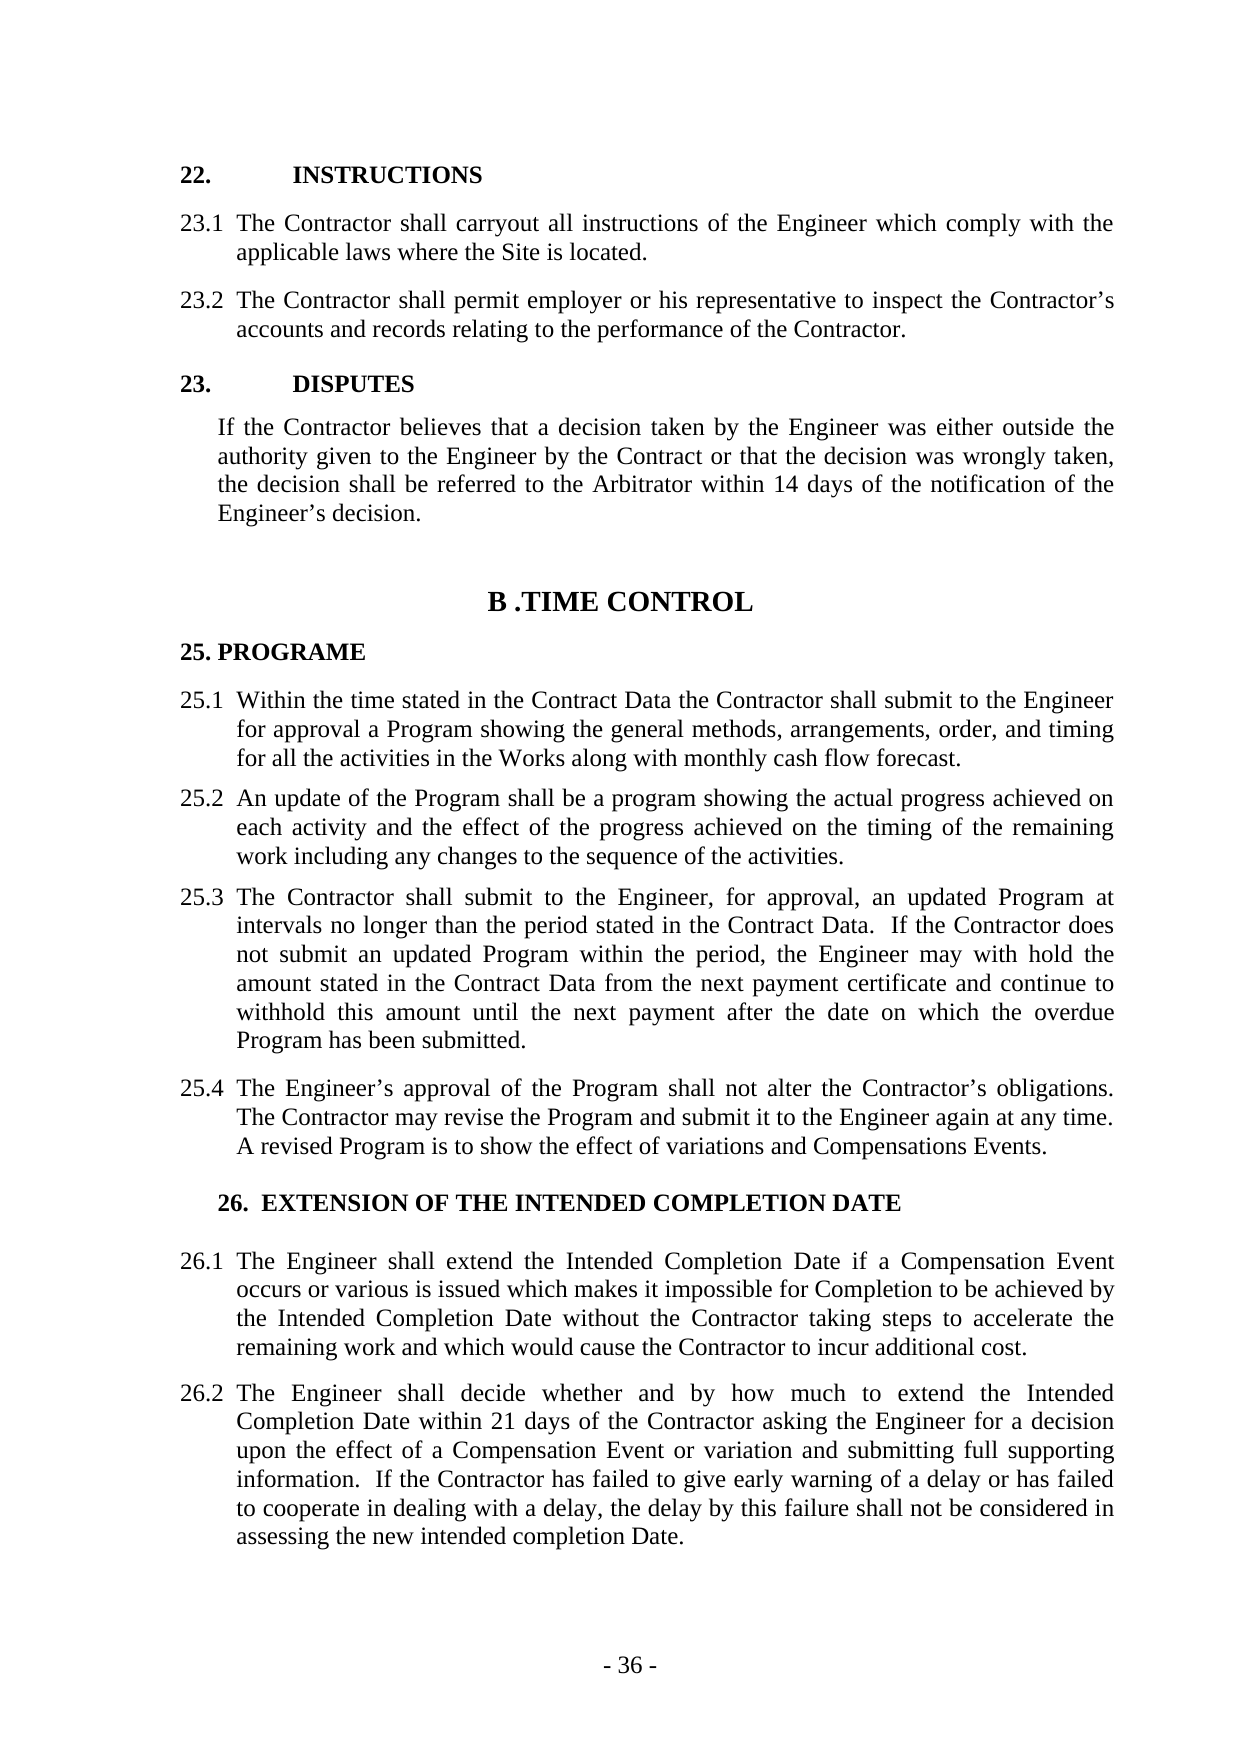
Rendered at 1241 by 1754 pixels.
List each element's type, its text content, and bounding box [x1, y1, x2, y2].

text 25. PROGRAME [180, 637, 1115, 666]
list The Engineer’s approval of the Program shall not alter the Contractor’s obligations. The Contractor may revise the Program and submit it to the Engineer again at any time. A revised Program is to show the effect of variations and Compensations Events. [180, 1073, 1115, 1159]
list The Contractor shall carryout all instructions of the Engineer which comply with the applicable laws where the Site is located. [180, 208, 1115, 266]
subtitle B .TIME CONTROL [217, 584, 1115, 618]
list INSTRUCTIONS [180, 160, 1115, 189]
text 26. EXTENSION OF THE INTENDED COMPLETION DATE [217, 1188, 1115, 1217]
list Within the time stated in the Contract Data the Contractor shall submit to the Engineer for approval a Program showing the general methods, arrangements, order, and timing for all the activities in the Works along with monthly cash flow forecast. [180, 685, 1115, 771]
list DISPUTES [180, 369, 1115, 398]
list The Engineer shall extend the Intended Completion Date if a Compensation Event occurs or various is issued which makes it impossible for Completion to be achieved by the Intended Completion Date without the Contractor taking steps to accelerate the remaining work and which would cause the Contractor to incur additional cost. [180, 1246, 1115, 1361]
text If the Contractor believes that a decision taken by the Engineer was either outside the authority given to the Engineer by the Contract or that the decision was wrongly taken, the decision shall be referred to the Arbitrator within 14 days of the notification of the Engineer’s decision. [217, 412, 1115, 527]
list The Contractor shall submit to the Engineer, for approval, an updated Program at intervals no longer than the period stated in the Contract Data. If the Contractor does not submit an updated Program within the period, the Engineer may with hold the amount stated in the Contract Data from the next payment certificate and continue to withhold this amount until the next payment after the date on which the overdue Program has been submitted. [180, 882, 1115, 1054]
list The Engineer shall decide whether and by how much to extend the Intended Completion Date within 21 days of the Contractor asking the Engineer for a decision upon the effect of a Compensation Event or variation and submitting full supporting information. If the Contractor has failed to give early warning of a delay or has failed to cooperate in dealing with a delay, the delay by this failure shall not be considered in assessing the new intended completion Date. [180, 1378, 1115, 1550]
list An update of the Program shall be a program showing the actual progress achieved on each activity and the effect of the progress achieved on the timing of the remaining work including any changes to the sequence of the activities. [180, 783, 1115, 870]
list The Contractor shall permit employer or his representative to inspect the Contractor’s accounts and records relating to the performance of the Contractor. [180, 285, 1115, 342]
